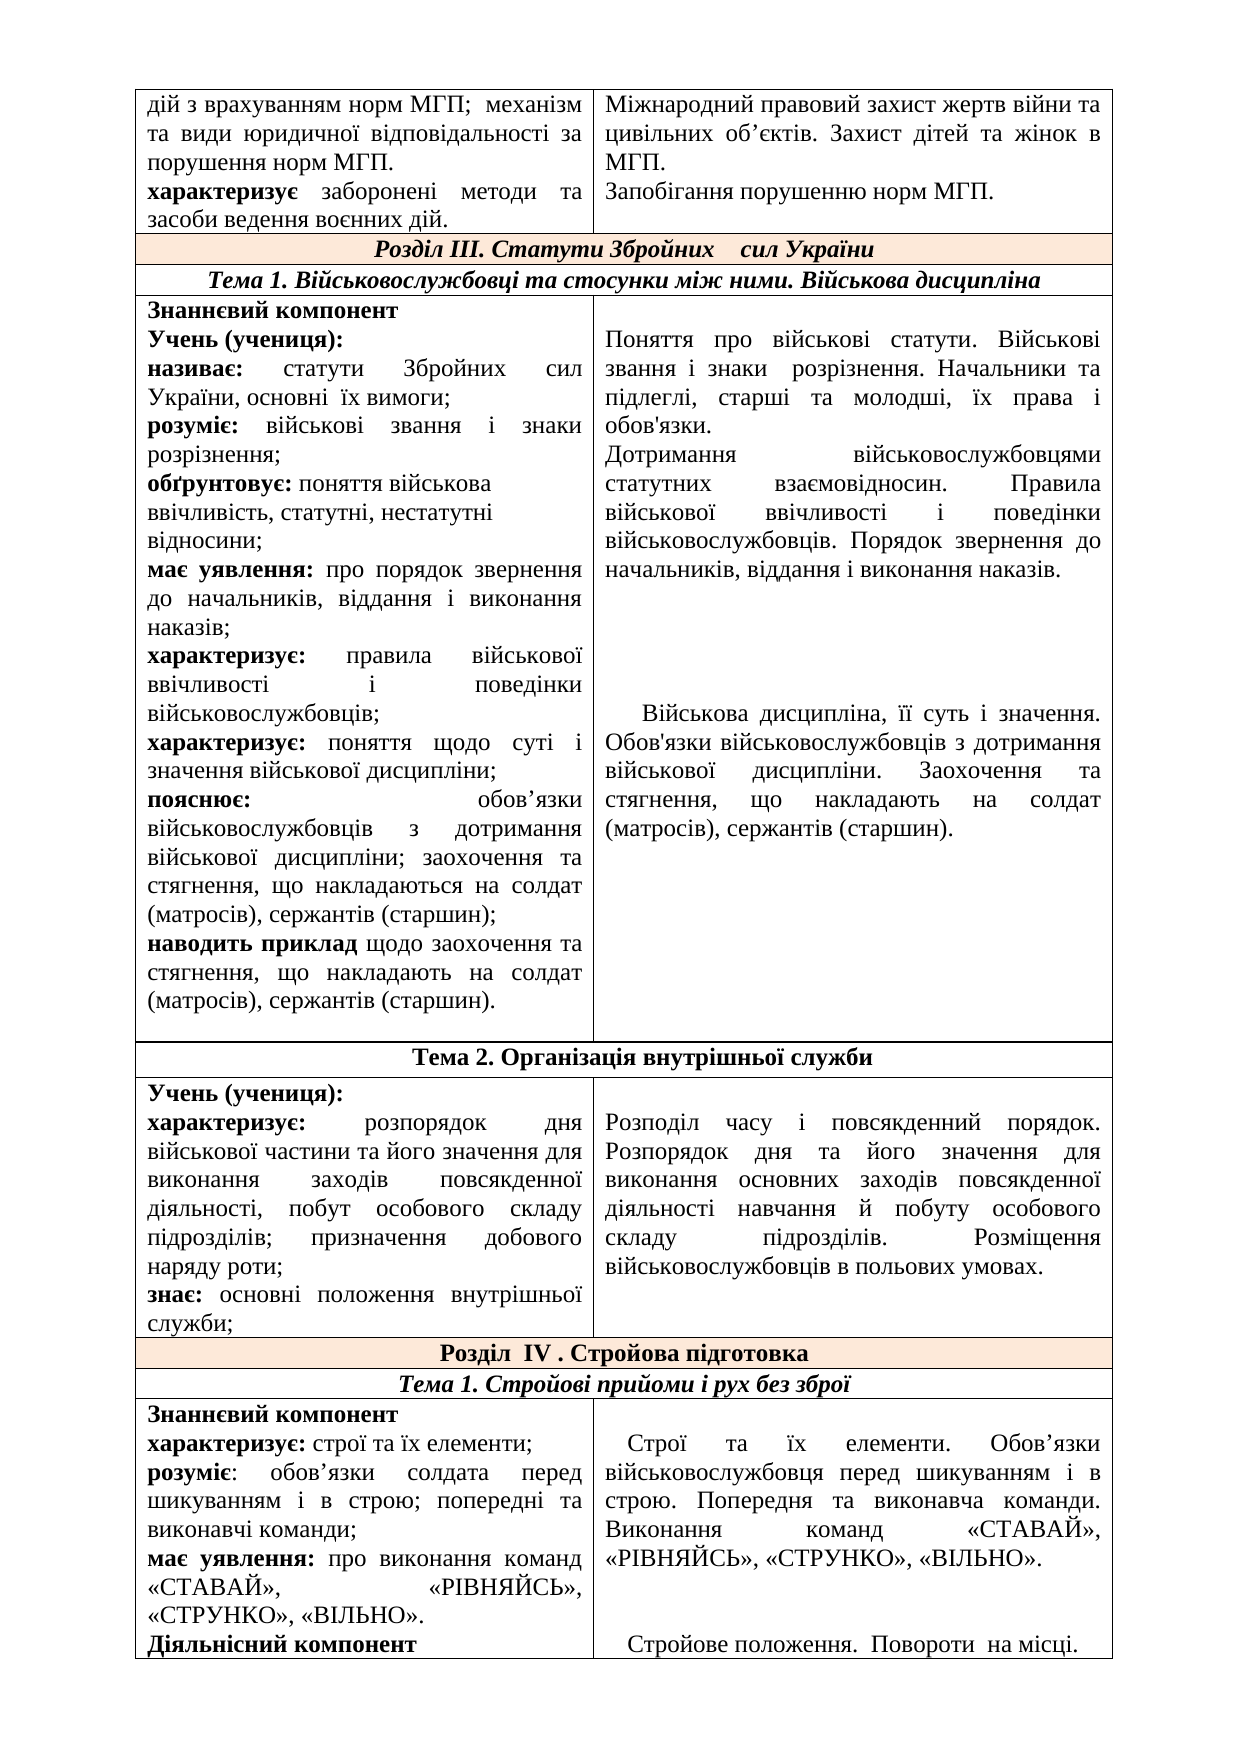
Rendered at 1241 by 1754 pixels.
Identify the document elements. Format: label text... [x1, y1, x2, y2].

table_cell Розподіл часу і повсякденний порядок. Розпорядок дня та його значення для виконання основних заходів повсякденної діяльності навчання й побуту особового складу підрозділів. Розміщення військовослужбовців в польових умовах. [594, 1078, 1112, 1337]
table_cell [594, 1399, 1112, 1658]
table_cell Знаннєвий компонент Учень (учениця): називає: статути Збройних сил України, основні їх вимоги; розуміє: військові звання і знаки розрізнення; обґрунтовує: поняття військова ввічливість, статутні, нестатутні відносини; має уявлення: про порядок звернення до начальників, віддання і виконання наказів; характеризує: правила військової ввічливості і поведінки військовослужбовців; характеризує: поняття щодо суті і значення військової дисципліни; пояснює: обов’язки військовослужбовців з дотримання військової дисципліни; заохочення та стягнення, що накладаються на солдат (матросів), сержантів (старшин); наводить приклад щодо заохочення та стягнення, що накладають на солдат (матросів), сержантів (старшин). [136, 296, 593, 1041]
table_cell Розділ ІІІ. Статути Збройнихсил України [136, 234, 1112, 264]
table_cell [136, 90, 593, 233]
table_cell Учень (учениця): характеризує: розпорядок дня військової частини та його значення для виконання заходів повсякденної діяльності, побут особового складу підрозділів; призначення добового наряду роти; знає: основні положення внутрішньої служби; [136, 1078, 593, 1337]
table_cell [594, 90, 1112, 233]
table_cell Тема 1. Стройові прийоми і рух без зброї [136, 1369, 1112, 1398]
table_cell Розділ ІV . Стройова підготовка [136, 1338, 1112, 1368]
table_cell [136, 1399, 593, 1658]
table_cell Тема 1. Військовослужбовці та стосунки між ними. Військова дисципліна [136, 265, 1112, 294]
table_cell Тема 2. Організація внутрішньої служби [136, 1043, 1112, 1077]
table_cell Поняття про військові статути. Військові звання і знаки розрізнення. Начальники та підлеглі, старші та молодші, їх права і обов'язки. Дотримання військовослужбовцями статутних взаємовідносин. Правила військової ввічливості і поведінки військовослужбовців. Порядок звернення до начальників, віддання і виконання наказів. Військова дисципліна, її суть і значення. Обов'язки військовослужбовців з дотримання військової дисципліни. Заохочення та стягнення, що накладають на солдат (матросів), сержантів (старшин). [594, 296, 1112, 1041]
